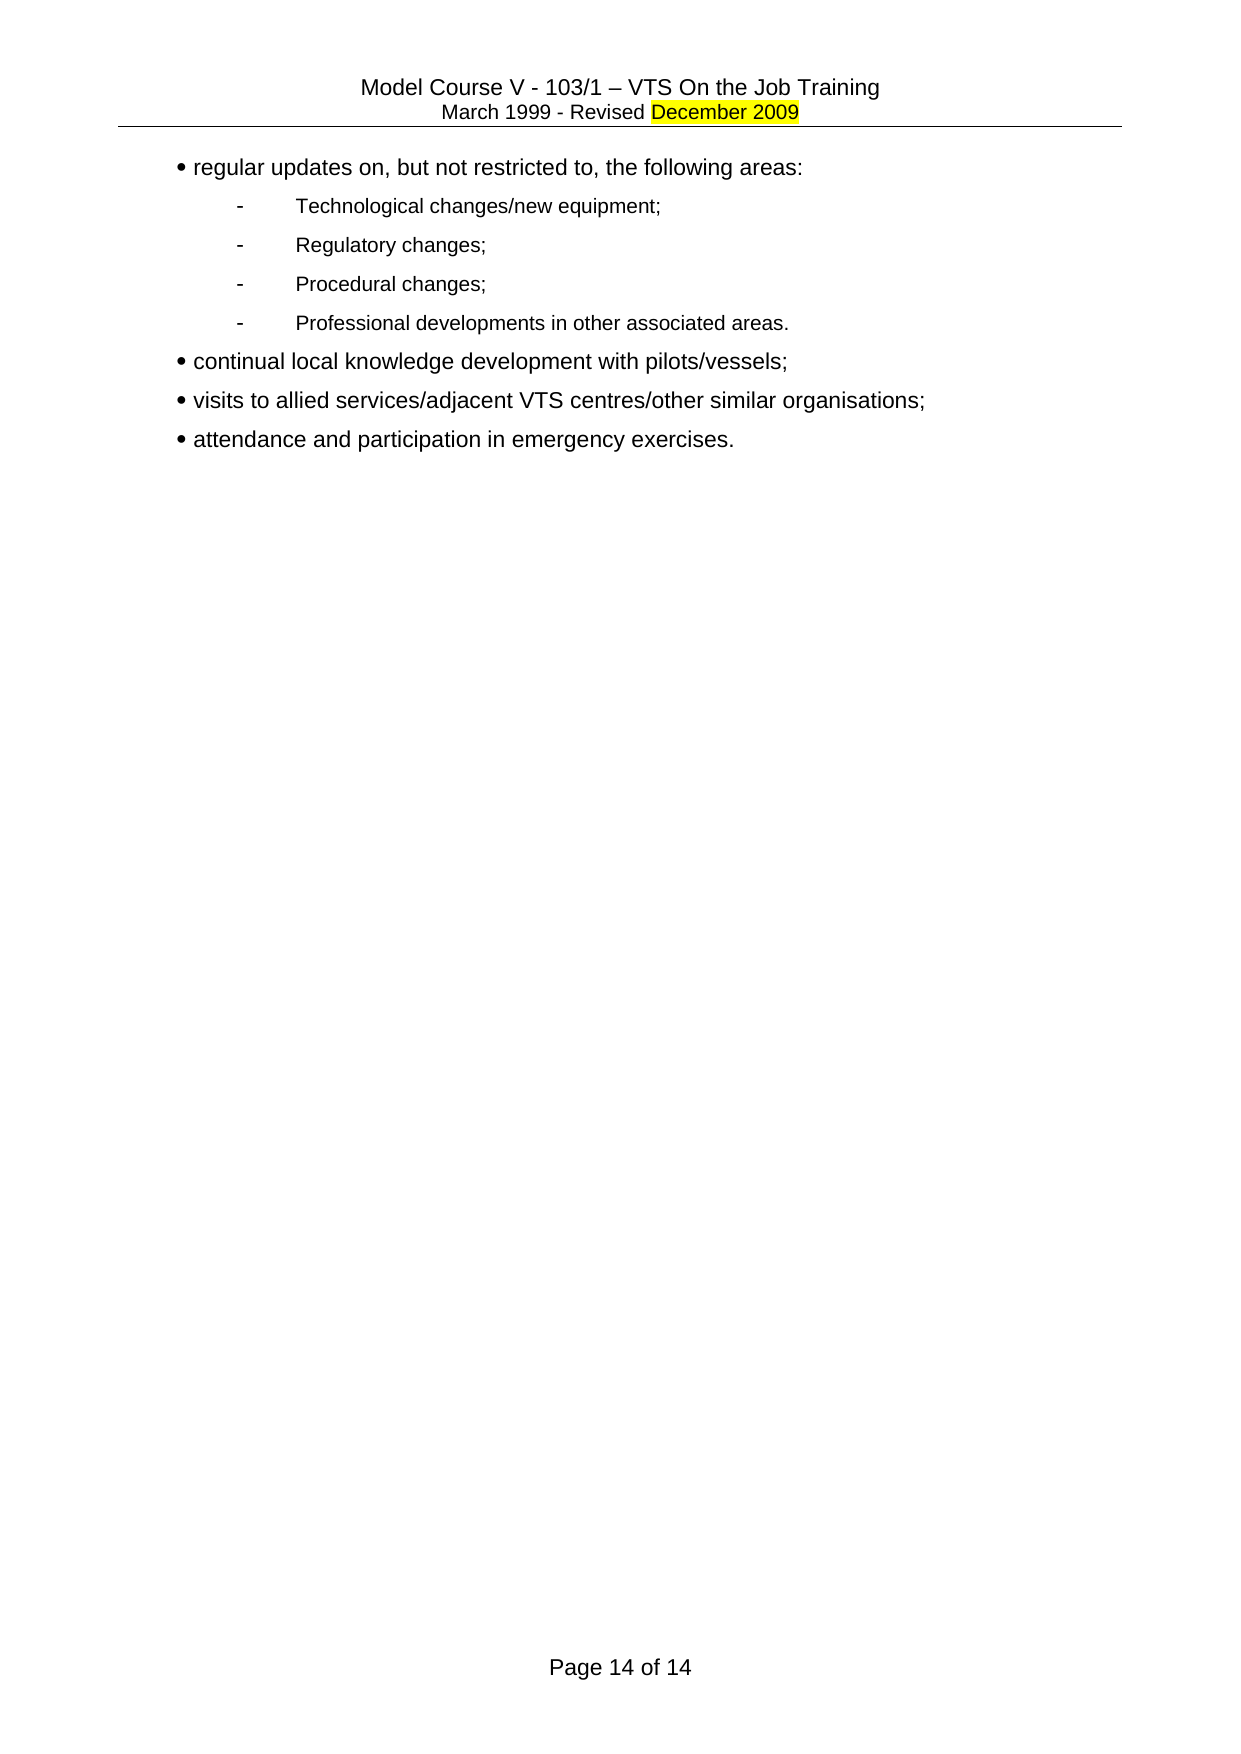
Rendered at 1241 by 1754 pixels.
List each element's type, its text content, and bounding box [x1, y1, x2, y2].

text Procedural changes; [236, 270, 1122, 297]
text regular updates on, but not restricted to, the following areas: [177, 154, 1122, 180]
text visits to allied services/adjacent VTS centres/other similar organisations; [177, 387, 1122, 413]
text continual local knowledge development with pilots/vessels; [177, 348, 1122, 374]
text Regulatory changes; [236, 231, 1122, 258]
text Technological changes/new equipment; [236, 192, 1122, 219]
text attendance and participation in emergency exercises. [177, 426, 1122, 452]
text Professional developments in other associated areas. [236, 309, 1122, 335]
